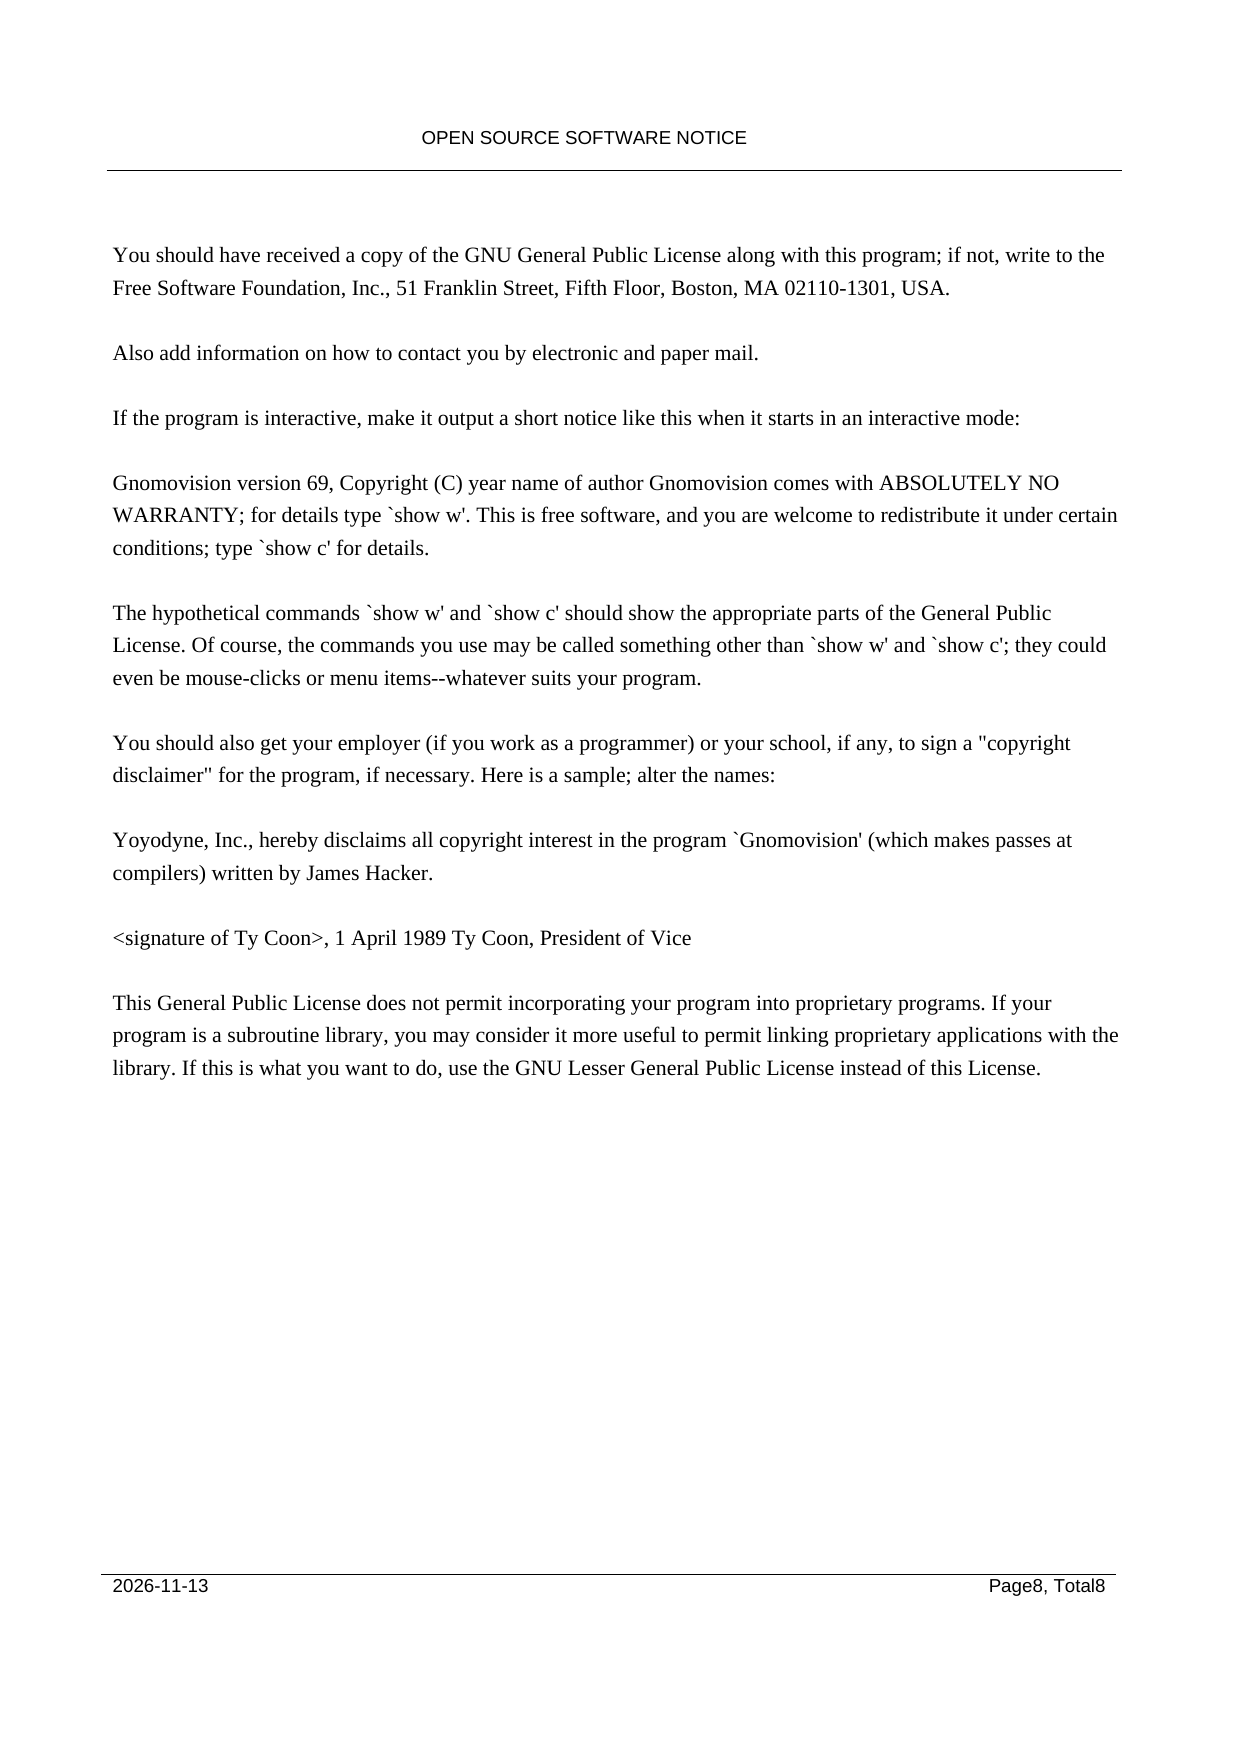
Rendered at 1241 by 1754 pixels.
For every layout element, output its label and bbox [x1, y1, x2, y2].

text [112, 206, 1128, 1084]
